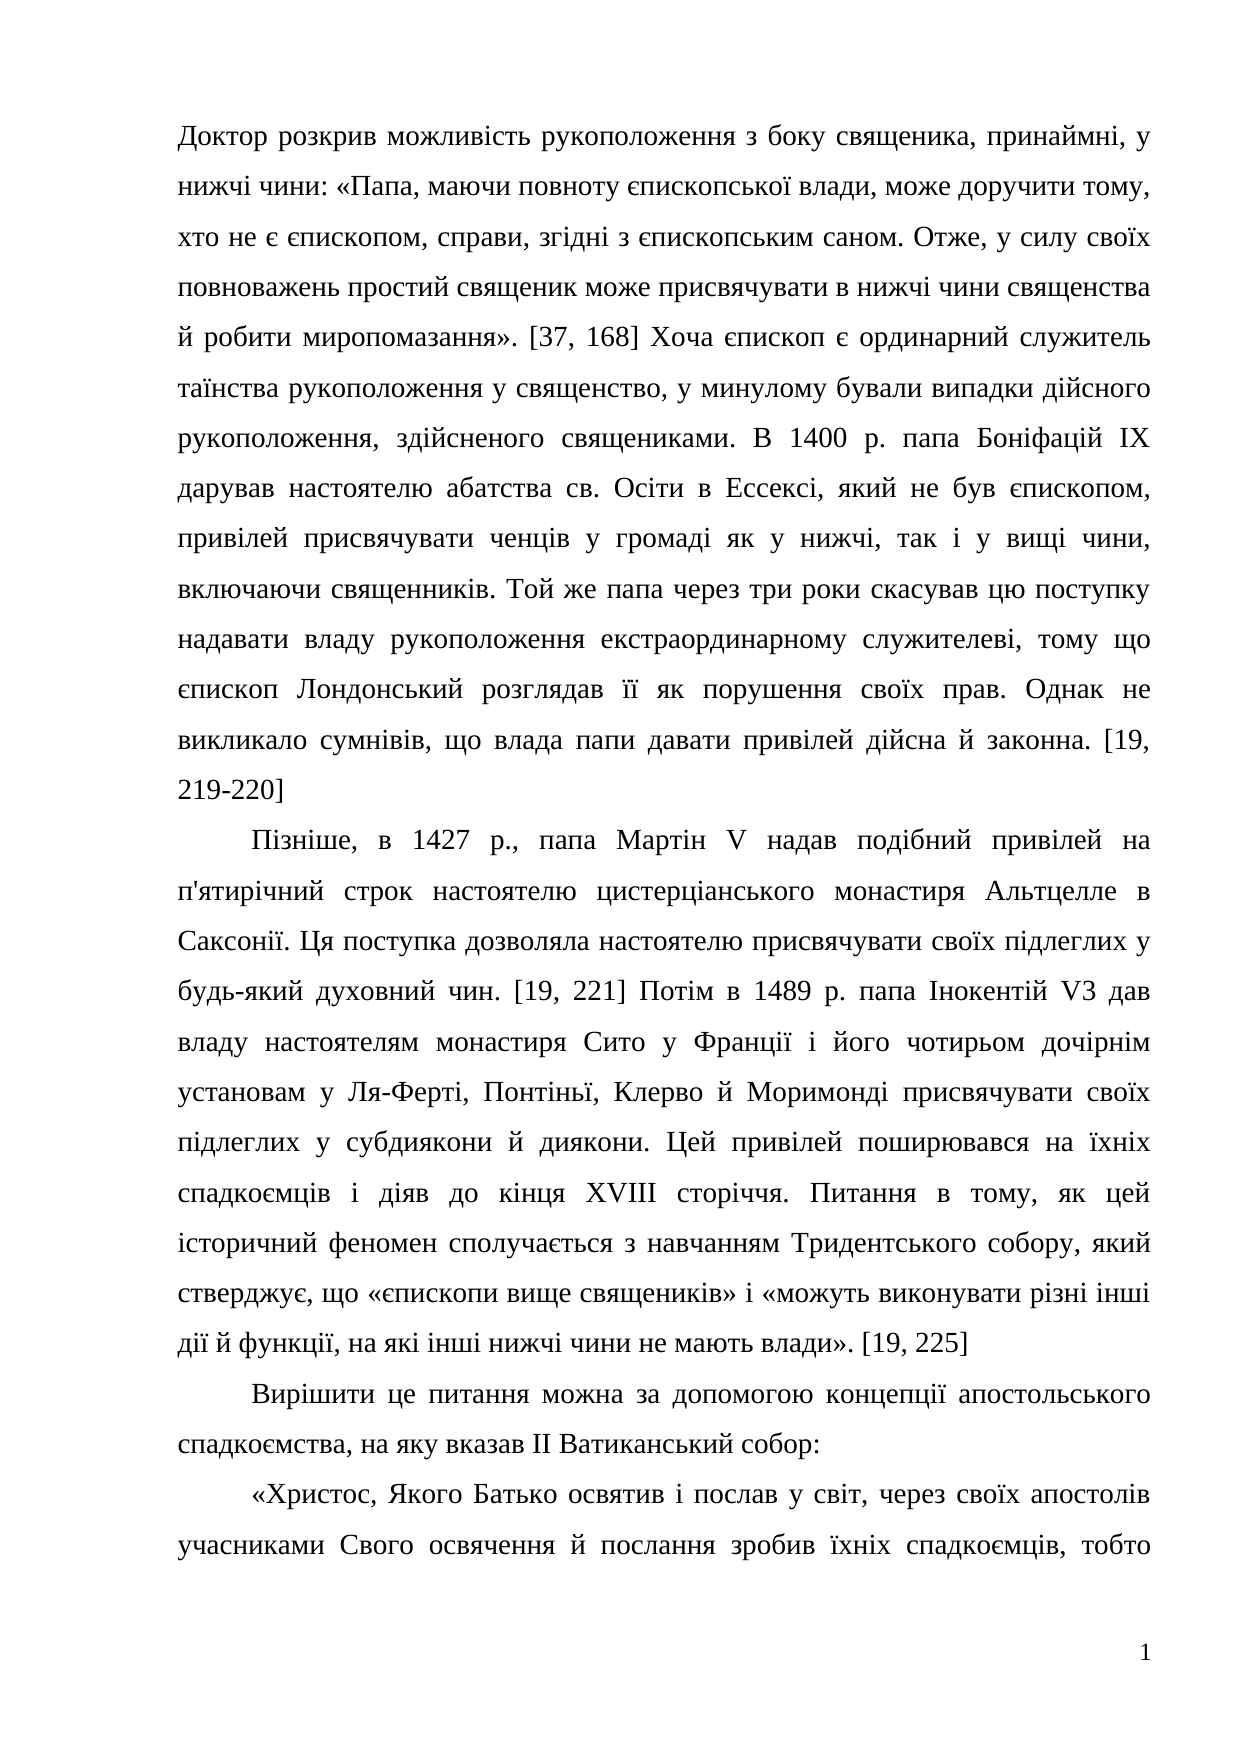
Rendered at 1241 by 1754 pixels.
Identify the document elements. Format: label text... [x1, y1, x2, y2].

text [177, 1477, 1152, 1560]
text Вирішити це питання можна за допомогою концепції апостольського спадкоємства, на яку вказав II Ватиканський собор: [177, 1376, 1152, 1460]
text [177, 118, 1152, 806]
text Пізніше, в 1427 р., папа Мартін V надав подібний привілей на п'ятирічний строк настоятелю цистерціанського монастиря Альтцелле в Саксонії. Ця поступка дозволяла настоятелю присвячувати своїх підлеглих у будь-який духовний чин. [19, 221] Потім в 1489 р. папа Інокентій V3 дав владу настоятелям монастиря Сито у Франції і його чотирьом дочірнім установам у Ля-Ферті, Понтіньї, Клерво й Моримонді присвячувати своїх підлеглих у субдиякони й диякони. Цей привілей поширювався на їхніх спадкоємців і діяв до кінця XVIІІ сторіччя. Питання в тому, як цей історичний феномен сполучається з навчанням Тридентського собору, який стверджує, що «єпископи вище священиків» і «можуть виконувати різні інші дії й функції, на які інші нижчі чини не мають влади». [19, 225] [177, 822, 1152, 1359]
